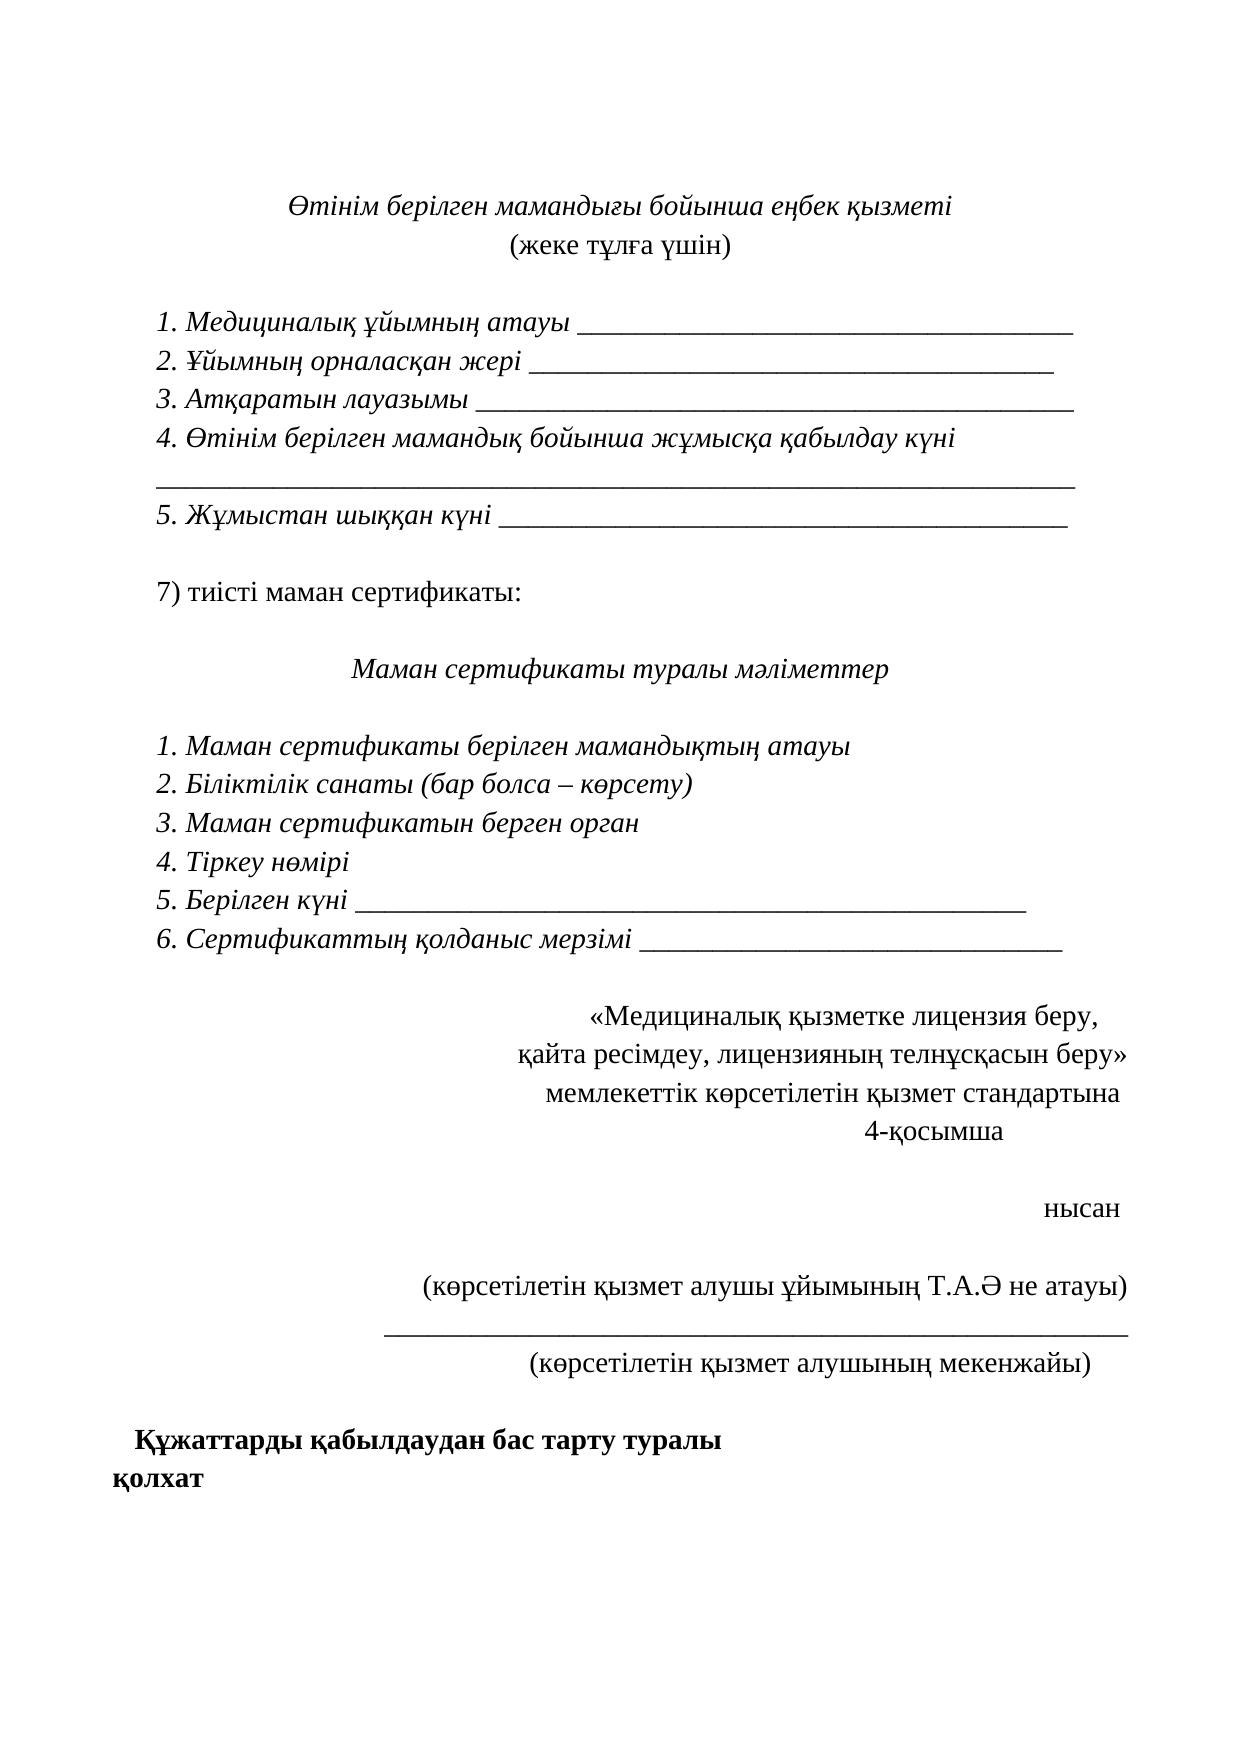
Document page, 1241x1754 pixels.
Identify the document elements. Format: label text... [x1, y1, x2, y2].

text 1. Медициналық ұйымның атауы __________________________________ 2. Ұйымның орналасқан жері ____________________________________ 3. Атқаратын лауазымы _________________________________________ 4. Өтінім берілген мамандық бойынша жұмысқа қабылдау күні _______________________________________________________________ 5. Жұмыстан шыққан күні _______________________________________ [112, 304, 1128, 530]
text Маман сертификаты туралы мәліметтер [112, 651, 1128, 684]
text 1. Маман сертификаты берілген мамандықтың атауы 2. Біліктілік санаты (бар болса – көрсету) 3. Маман сертификатын берген орган 4. Тіркеу нөмірі 5. Берілген күні ______________________________________________ 6. Сертификаттың қолданыс мерзімі _____________________________ [112, 728, 1128, 954]
text 7) тиісті маман сертификаты: [112, 574, 1128, 607]
text «Медициналық қызметке лицензия беру, қайта ресімдеу, лицензияның телнұсқасын беру» мемлекеттік көрсетілетін қызмет стандартына 4-қосымша [112, 998, 1128, 1147]
text нысан [112, 1191, 1128, 1224]
text Өтінім берілген мамандығы бойынша еңбек қызметі (жеке тұлға үшін) [112, 188, 1128, 261]
text Құжаттарды қабылдаудан бас тарту туралы қолхат [112, 1422, 1128, 1494]
text (көрсетілетін қызмет алушы ұйымының Т.А.Ә не атауы) ___________________________________________________ (көрсетілетін қызмет алушының мекенжайы) [112, 1268, 1128, 1378]
